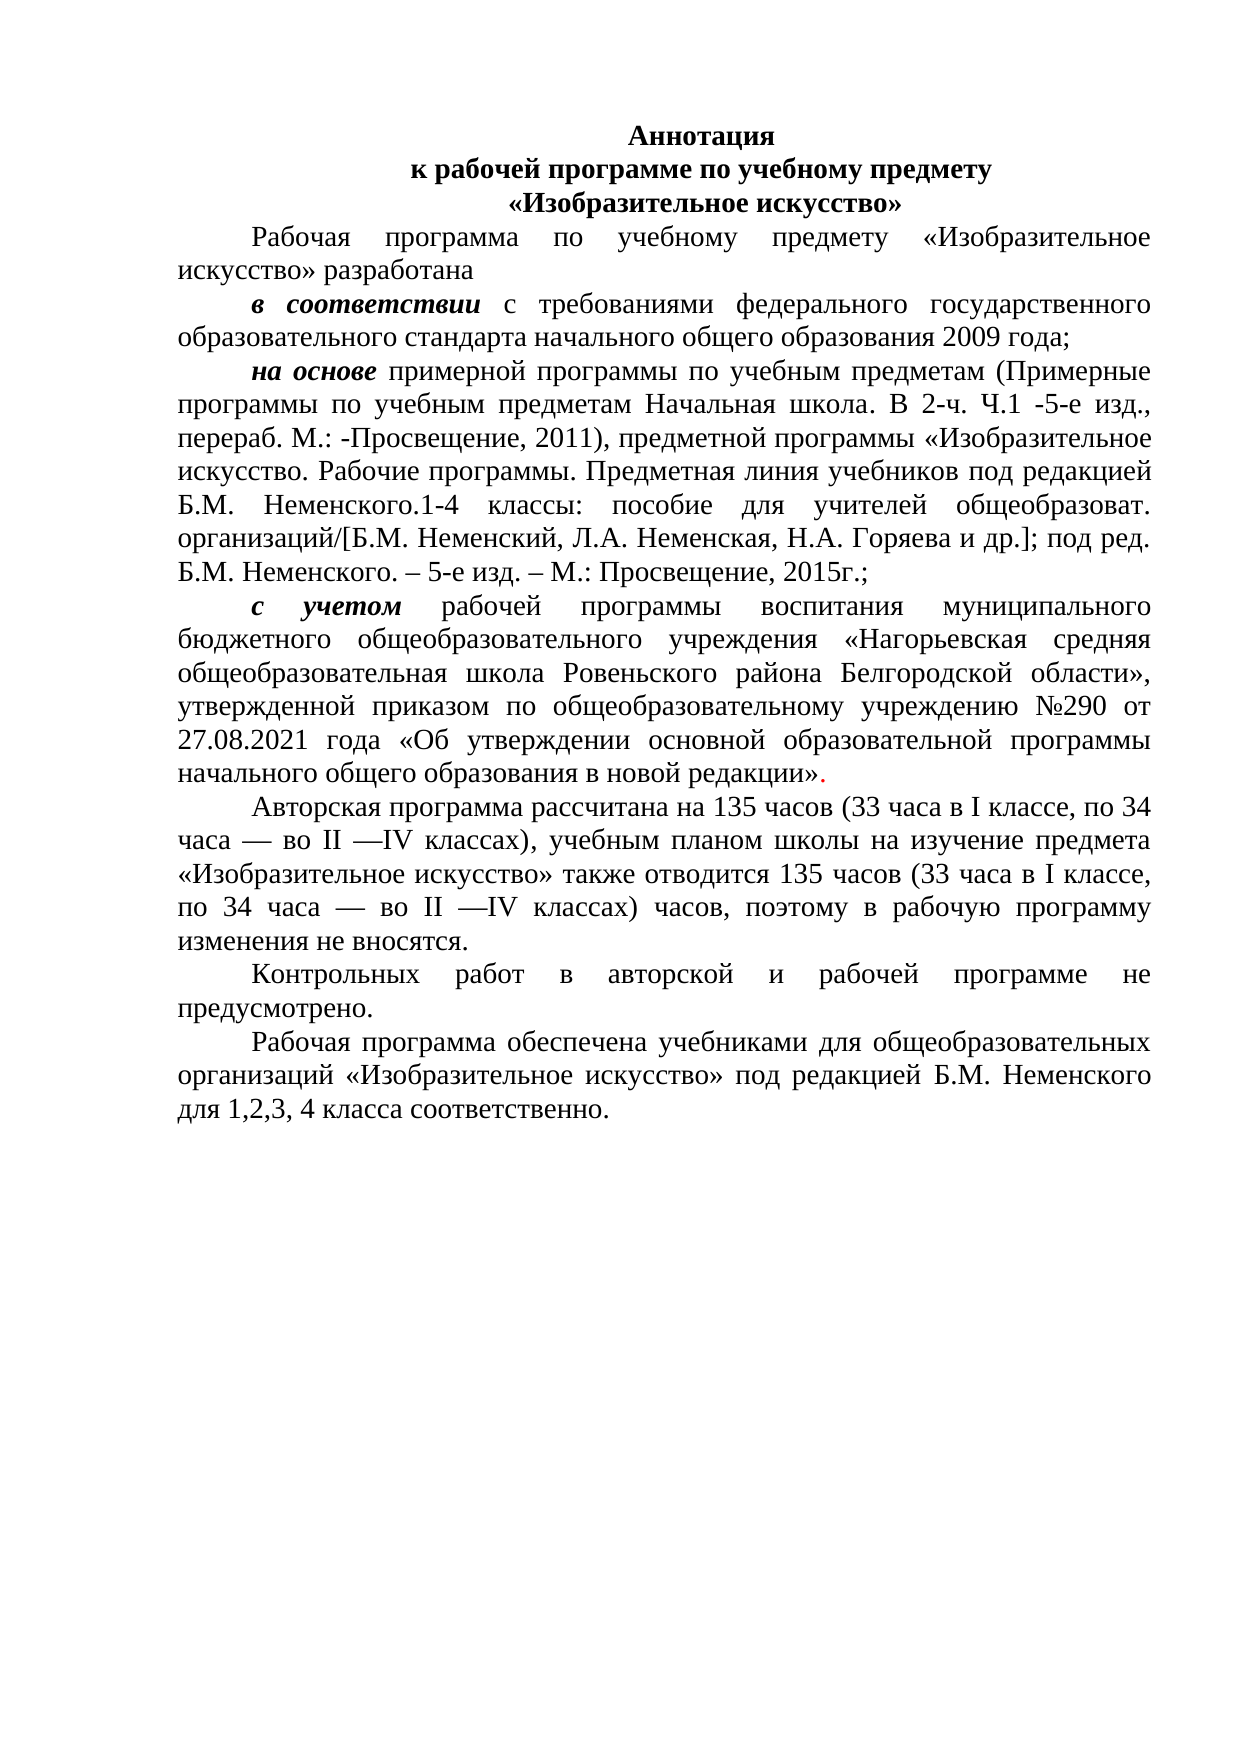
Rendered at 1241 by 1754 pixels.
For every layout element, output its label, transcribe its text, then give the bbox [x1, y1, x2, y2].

text Контрольных работ в авторской и рабочей программе не предусмотрено. [177, 957, 1152, 1024]
text с учетом рабочей программы воспитания муниципального бюджетного общеобразовательного учреждения «Нагорьевская средняя общеобразовательная школа Ровеньского района Белгородской области», утвержденной приказом по общеобразовательному учреждению №290 от 27.08.2021 года «Об утверждении основной образовательной программы начального общего образования в новой редакции». [177, 588, 1152, 789]
text к рабочей программе по учебному предмету [177, 152, 1152, 185]
text «Изобразительное искусство» [177, 185, 1152, 219]
text Рабочая программа обеспечена учебниками для общеобразовательных организаций «Изобразительное искусство» под редакцией Б.М. Неменского для 1,2,3, 4 класса соответственно. [177, 1024, 1152, 1124]
text Аннотация [177, 118, 1152, 152]
text на основе примерной программы по учебным предметам (Примерные программы по учебным предметам Начальная школа. В 2-ч. Ч.1 -5-е изд., перераб. М.: -Просвещение, 2011), предметной программы «Изобразительное искусство. Рабочие программы. Предметная линия учебников под редакцией Б.М. Неменского.1-4 классы: пособие для учителей общеобразоват. организаций/[Б.М. Неменский, Л.А. Неменская, Н.А. Горяева и др.]; под ред. Б.М. Неменского. – 5-е изд. – М.: Просвещение, 2015г.; [177, 353, 1152, 588]
text Авторская программа рассчитана на 135 часов (33 часа в I классе, по 34 часа — во II —IV классах), учебным планом школы на изучение предмета «Изобразительное искусство» также отводится 135 часов (33 часа в I классе, по 34 часа — во II —IV классах) часов, поэтому в рабочую программу изменения не вносятся. [177, 789, 1152, 957]
text в соответствии с требованиями федерального государственного образовательного стандарта начального общего образования 2009 года; [177, 286, 1152, 353]
text Рабочая программа по учебному предмету «Изобразительное искусство» разработана [177, 219, 1152, 286]
